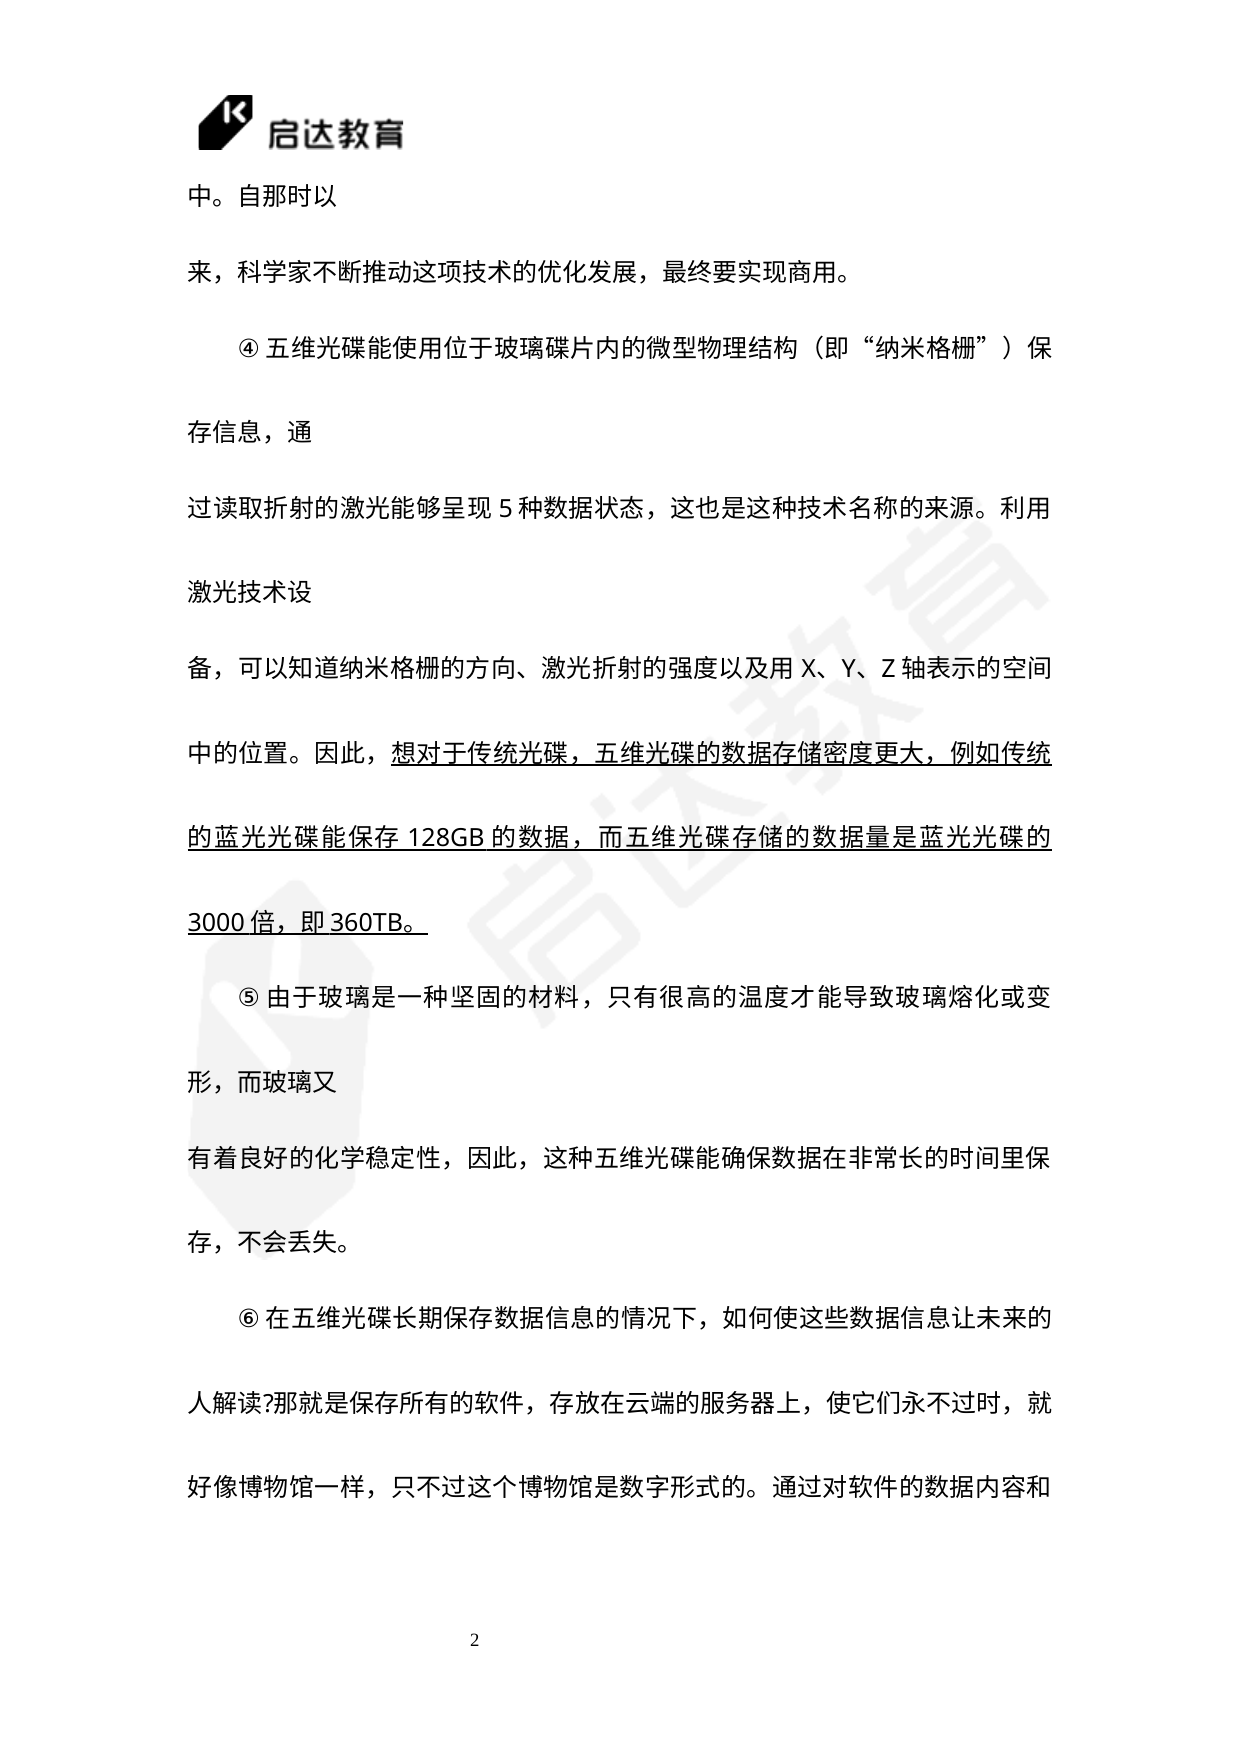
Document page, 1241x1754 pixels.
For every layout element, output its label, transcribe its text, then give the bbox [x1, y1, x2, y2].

text 过读取折射的激光能够呈现5种数据状态，这也是这种技术名称的来源。利用激光技术设 [187, 474, 1053, 623]
text ⑤由于玻璃是一种坚固的材料，只有很高的温度才能导致玻璃熔化或变形，而玻璃又 [187, 963, 1053, 1113]
picture [198, 95, 404, 150]
text 备，可以知道纳米格栅的方向、激光折射的强度以及用X、Y、Z轴表示的空间中的位置。因此，想对于传统光碟，五维光碟的数据存储密度更大，例如传统的蓝光光碟能保存128GB的数据，而五维光碟存储的数据量是蓝光光碟的3000倍，即360TB。 [187, 634, 1053, 953]
text ③这一技术被称作“五维数据存储”，它最初发表在2013年的一篇论文中。自那时以 [187, 162, 1053, 227]
text ④五维光碟能使用位于玻璃碟片内的微型物理结构（即“纳米格栅”）保存信息，通 [187, 314, 1053, 463]
text 来，科学家不断推动这项技术的优化发展，最终要实现商用。 [187, 238, 1053, 303]
text 有着良好的化学稳定性，因此，这种五维光碟能确保数据在非常长的时间里保存，不会丢失。 [187, 1124, 1053, 1273]
